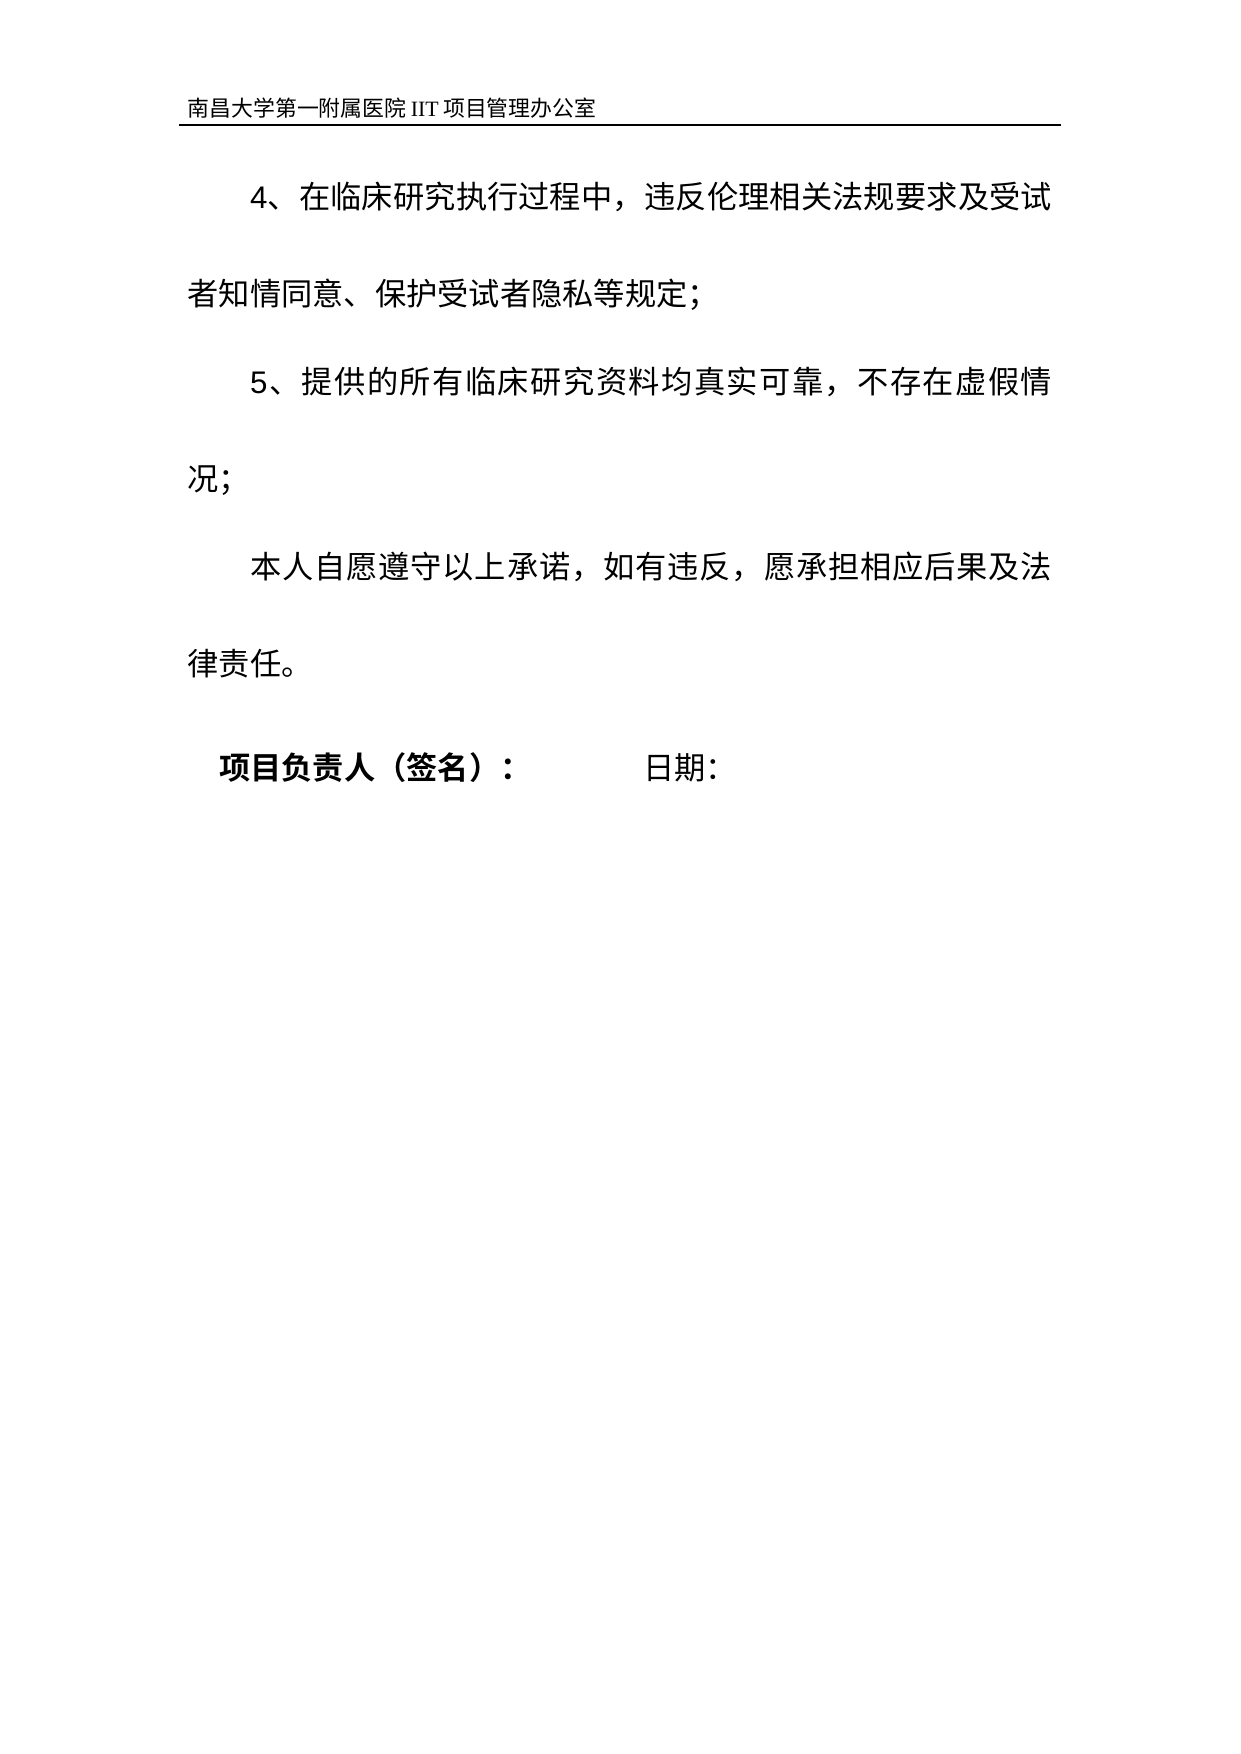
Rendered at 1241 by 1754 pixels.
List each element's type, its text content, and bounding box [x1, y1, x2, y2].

text 本人自愿遵守以上承诺，如有违反，愿承担相应后果及法律责任。 [187, 532, 1053, 695]
text 项目负责人（签名）： 日期： [187, 734, 1053, 799]
text 5、提供的所有临床研究资料均真实可靠，不存在虚假情况； [187, 347, 1053, 509]
text 4、在临床研究执行过程中，违反伦理相关法规要求及受试者知情同意、保护受试者隐私等规定； [187, 162, 1053, 324]
